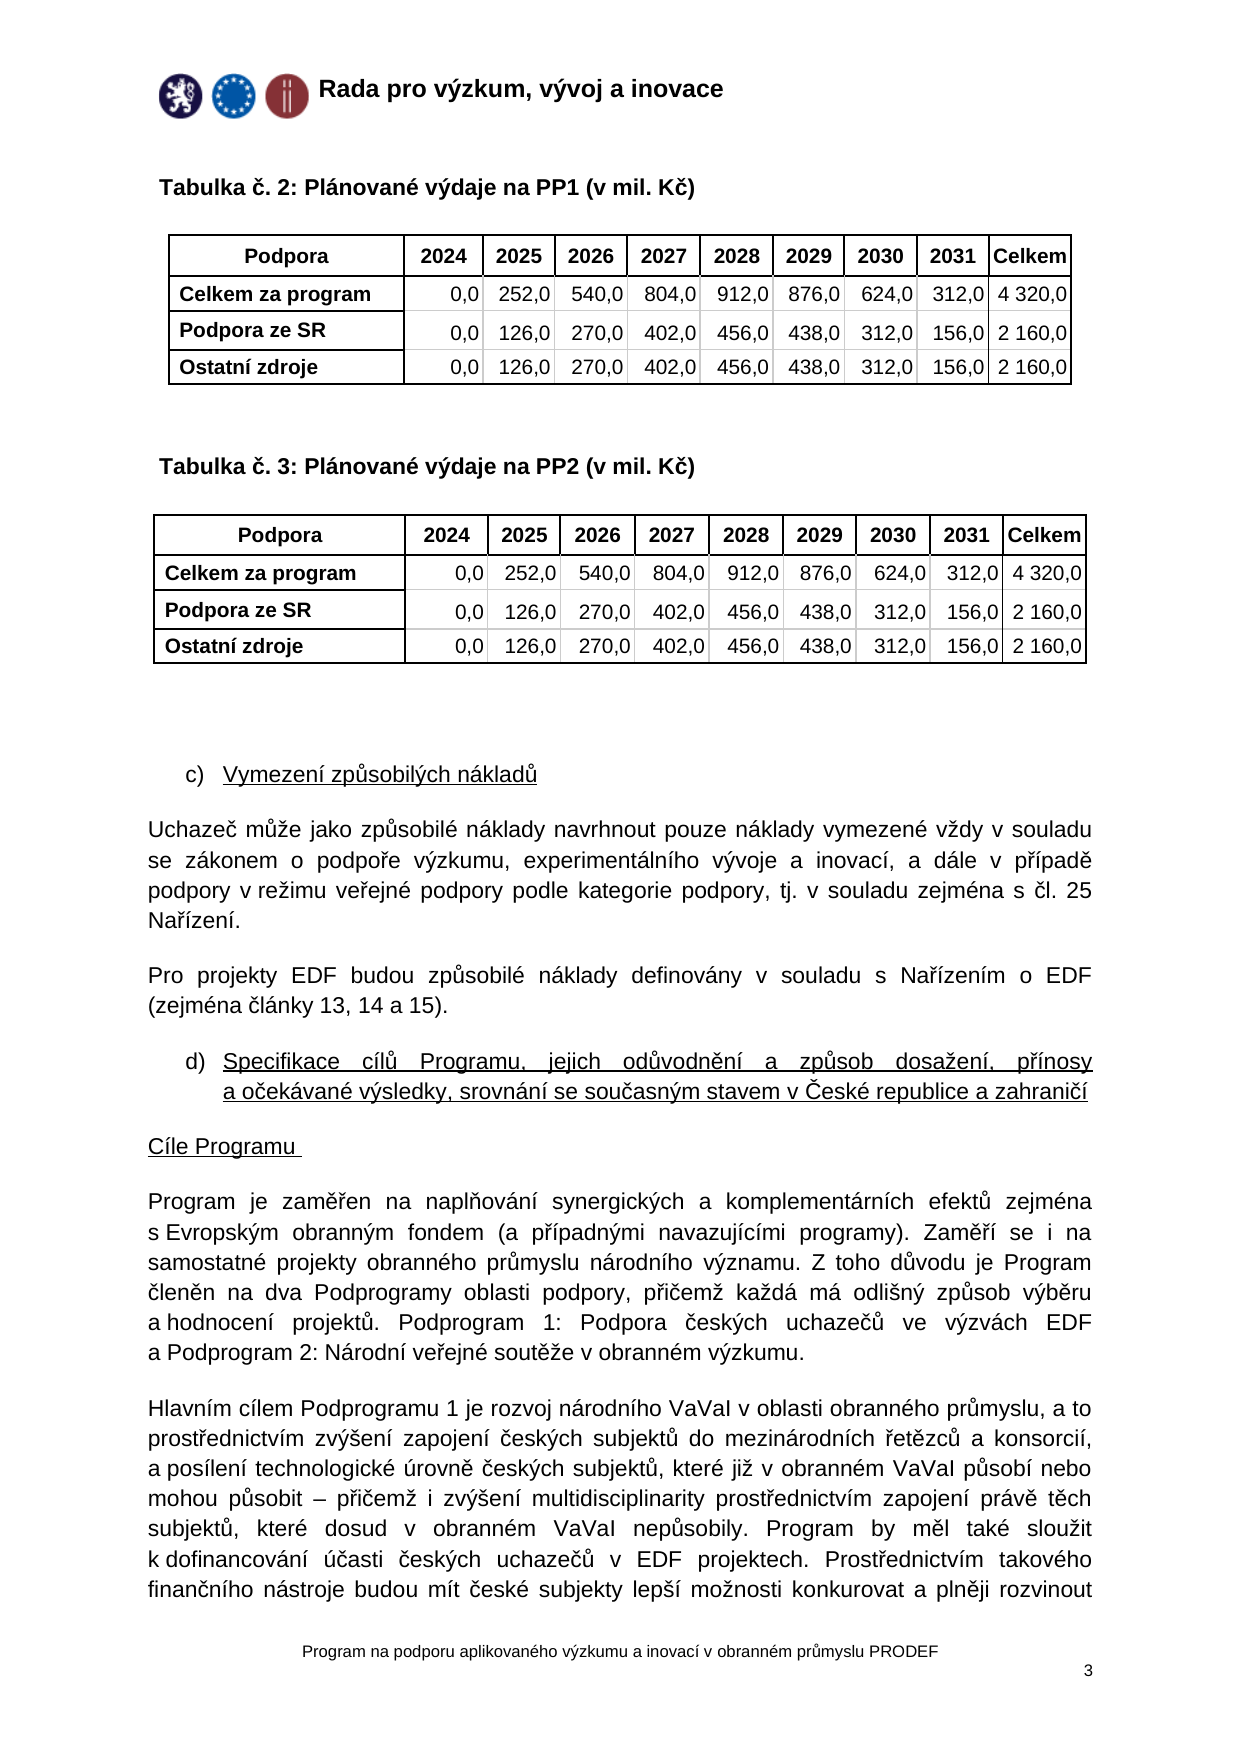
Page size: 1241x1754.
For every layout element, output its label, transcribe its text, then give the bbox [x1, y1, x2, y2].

text Uchazeč může jako způsobilé náklady navrhnout pouze náklady vymezené vždy v souladu se zákonem o podpoře výzkumu, experimentálního vývoje a inovací, a dále v případě podpory v režimu veřejné podpory podle kategorie podpory, tj. v souladu zejména s čl. 25 Nařízení. [148, 816, 1093, 933]
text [148, 1394, 1093, 1602]
text Pro projekty EDF budou způsobilé náklady definovány v souladu s Nařízením o EDF (zejména články 13, 14 a 15). [148, 962, 1093, 1019]
list Vymezení způsobilých nákladů [185, 761, 1093, 788]
text Program je zaměřen na naplňování synergických a komplementárních efektů zejména s Evropským obranným fondem (a případnými navazujícími programy). Zaměří se i na samostatné projekty obranného průmyslu národního významu. Z toho důvodu je Program členěn na dva Podprogramy oblasti podpory, přičemž každá má odlišný způsob výběru a hodnocení projektů. Podprogram 1: Podpora českých uchazečů ve výzvách EDF a Podprogram 2: Národní veřejné soutěže v obranném výzkumu. [148, 1188, 1093, 1366]
list Specifikace cílů Programu, jejich odůvodnění a způsob dosažení, přínosy a očekávané výsledky, srovnání se současným stavem v České republice a zahraničí [185, 1048, 1093, 1104]
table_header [148, 174, 1093, 725]
picture [158, 73, 309, 120]
text Cíle Programu [148, 1133, 1093, 1159]
